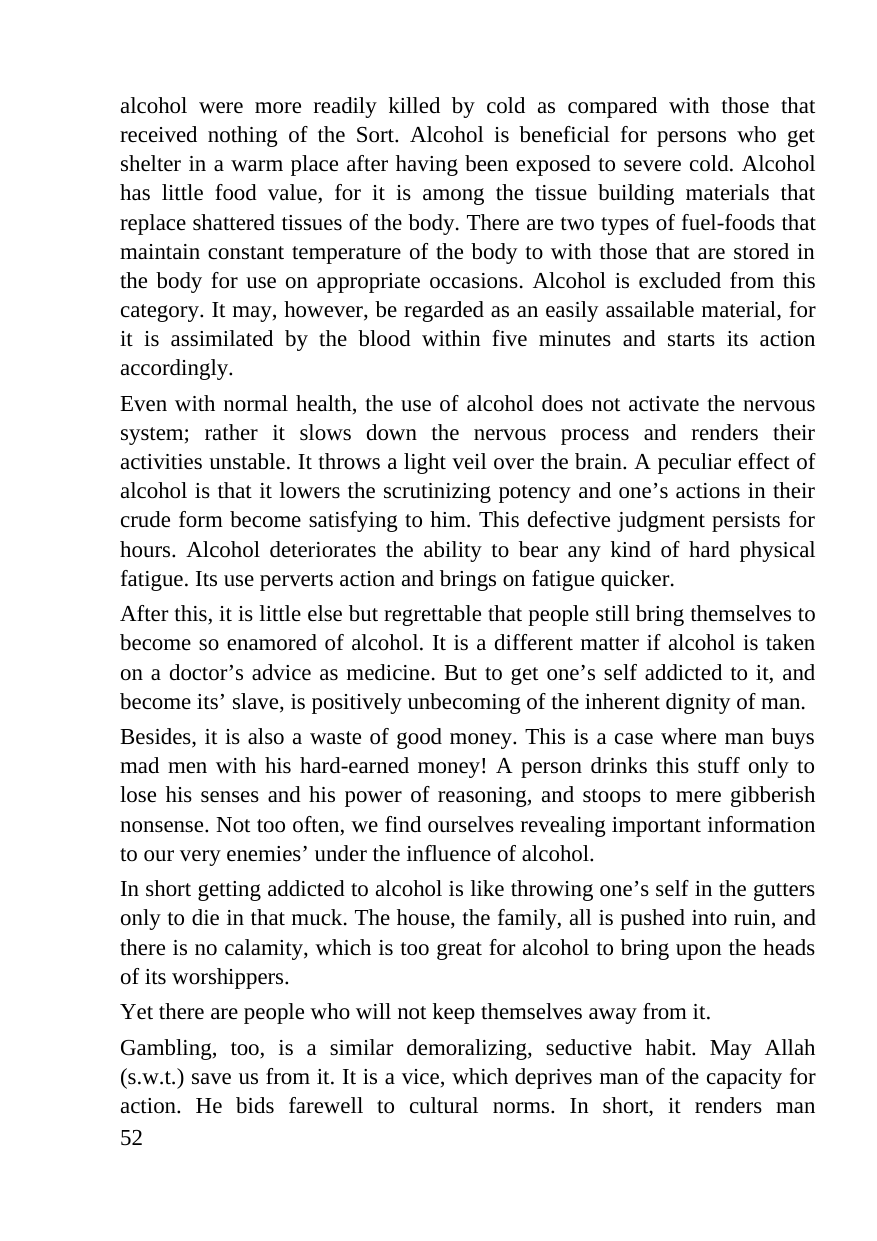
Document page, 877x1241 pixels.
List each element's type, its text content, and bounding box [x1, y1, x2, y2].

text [120, 1032, 817, 1119]
text Even with normal health, the use of alcohol does not activate the nervous system; rather it slows down the nervous process and renders their activities unstable. It throws a light veil over the brain. A peculiar effect of alcohol is that it lowers the scrutinizing potency and one’s actions in their crude form become satisfying to him. This defective judgment persists for hours. Alcohol deteriorates the ability to bear any kind of hard physical fatigue. Its use perverts action and brings on fatigue quicker. [120, 388, 817, 592]
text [120, 90, 817, 382]
text After this, it is little else but regrettable that people still bring themselves to become so enamored of alcohol. It is a different matter if alcohol is taken on a doctor’s advice as medicine. But to get one’s self addicted to it, and become its’ slave, is positively unbecoming of the inherent dignity of man. [120, 598, 817, 715]
text Yet there are people who will not keep themselves away from it. [120, 996, 817, 1025]
text In short getting addicted to alcohol is like throwing one’s self in the gutters only to die in that muck. The house, the family, all is pushed into ruin, and there is no calamity, which is too great for alcohol to bring upon the heads of its worshippers. [120, 873, 817, 990]
text Besides, it is also a waste of good money. This is a case where man buys mad men with his hard-earned money! A person drinks this stuff only to lose his senses and his power of reasoning, and stoops to mere gibberish nonsense. Not too often, we find ourselves revealing important information to our very enemies’ under the influence of alcohol. [120, 721, 817, 867]
